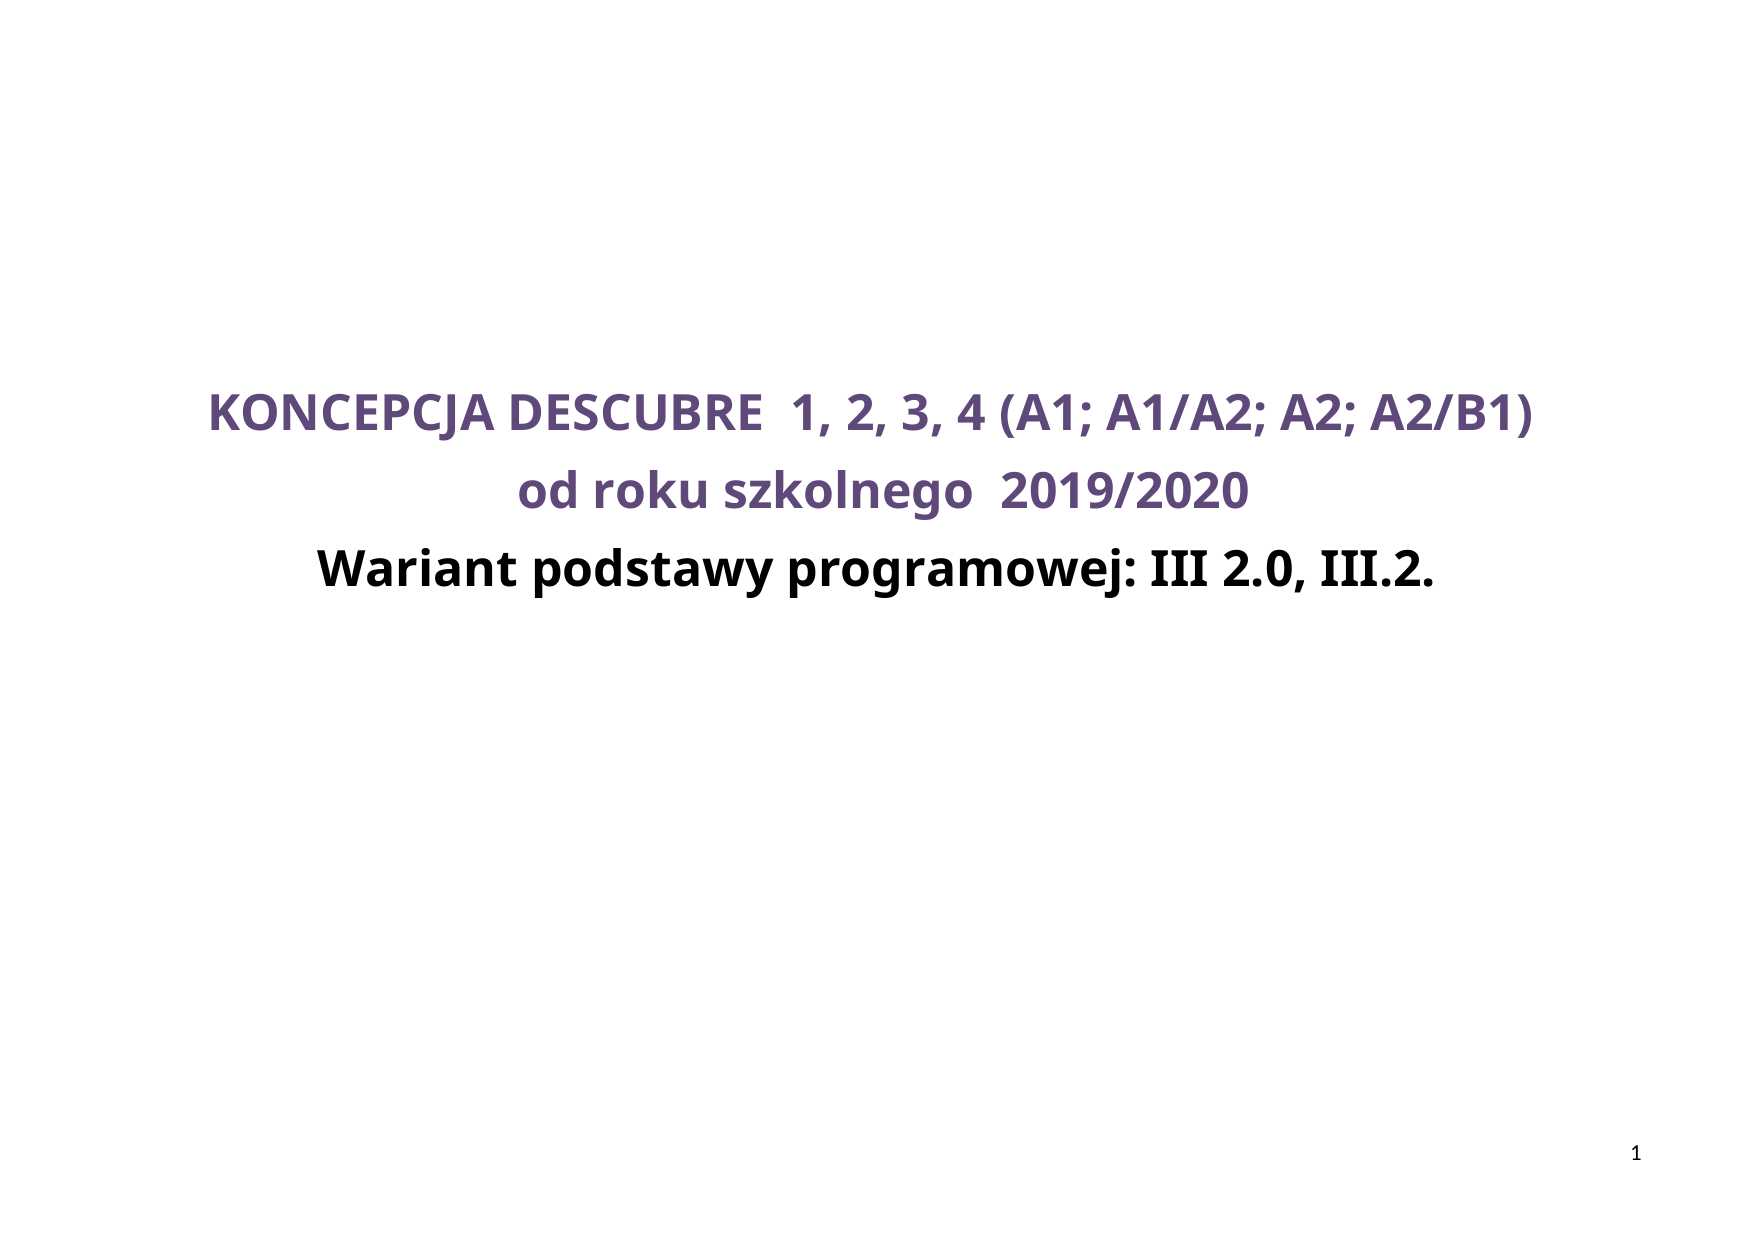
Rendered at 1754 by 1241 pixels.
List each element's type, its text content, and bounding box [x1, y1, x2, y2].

text Wariant podstawy programowej: III 2.0, III.2. [112, 533, 1641, 602]
subtitle KONCEPCJA DESCUBRE 1, 2, 3, 4 (A1; A1/A2; A2; A2/B1) od roku szkolnego 2019/2020 [112, 377, 1641, 523]
